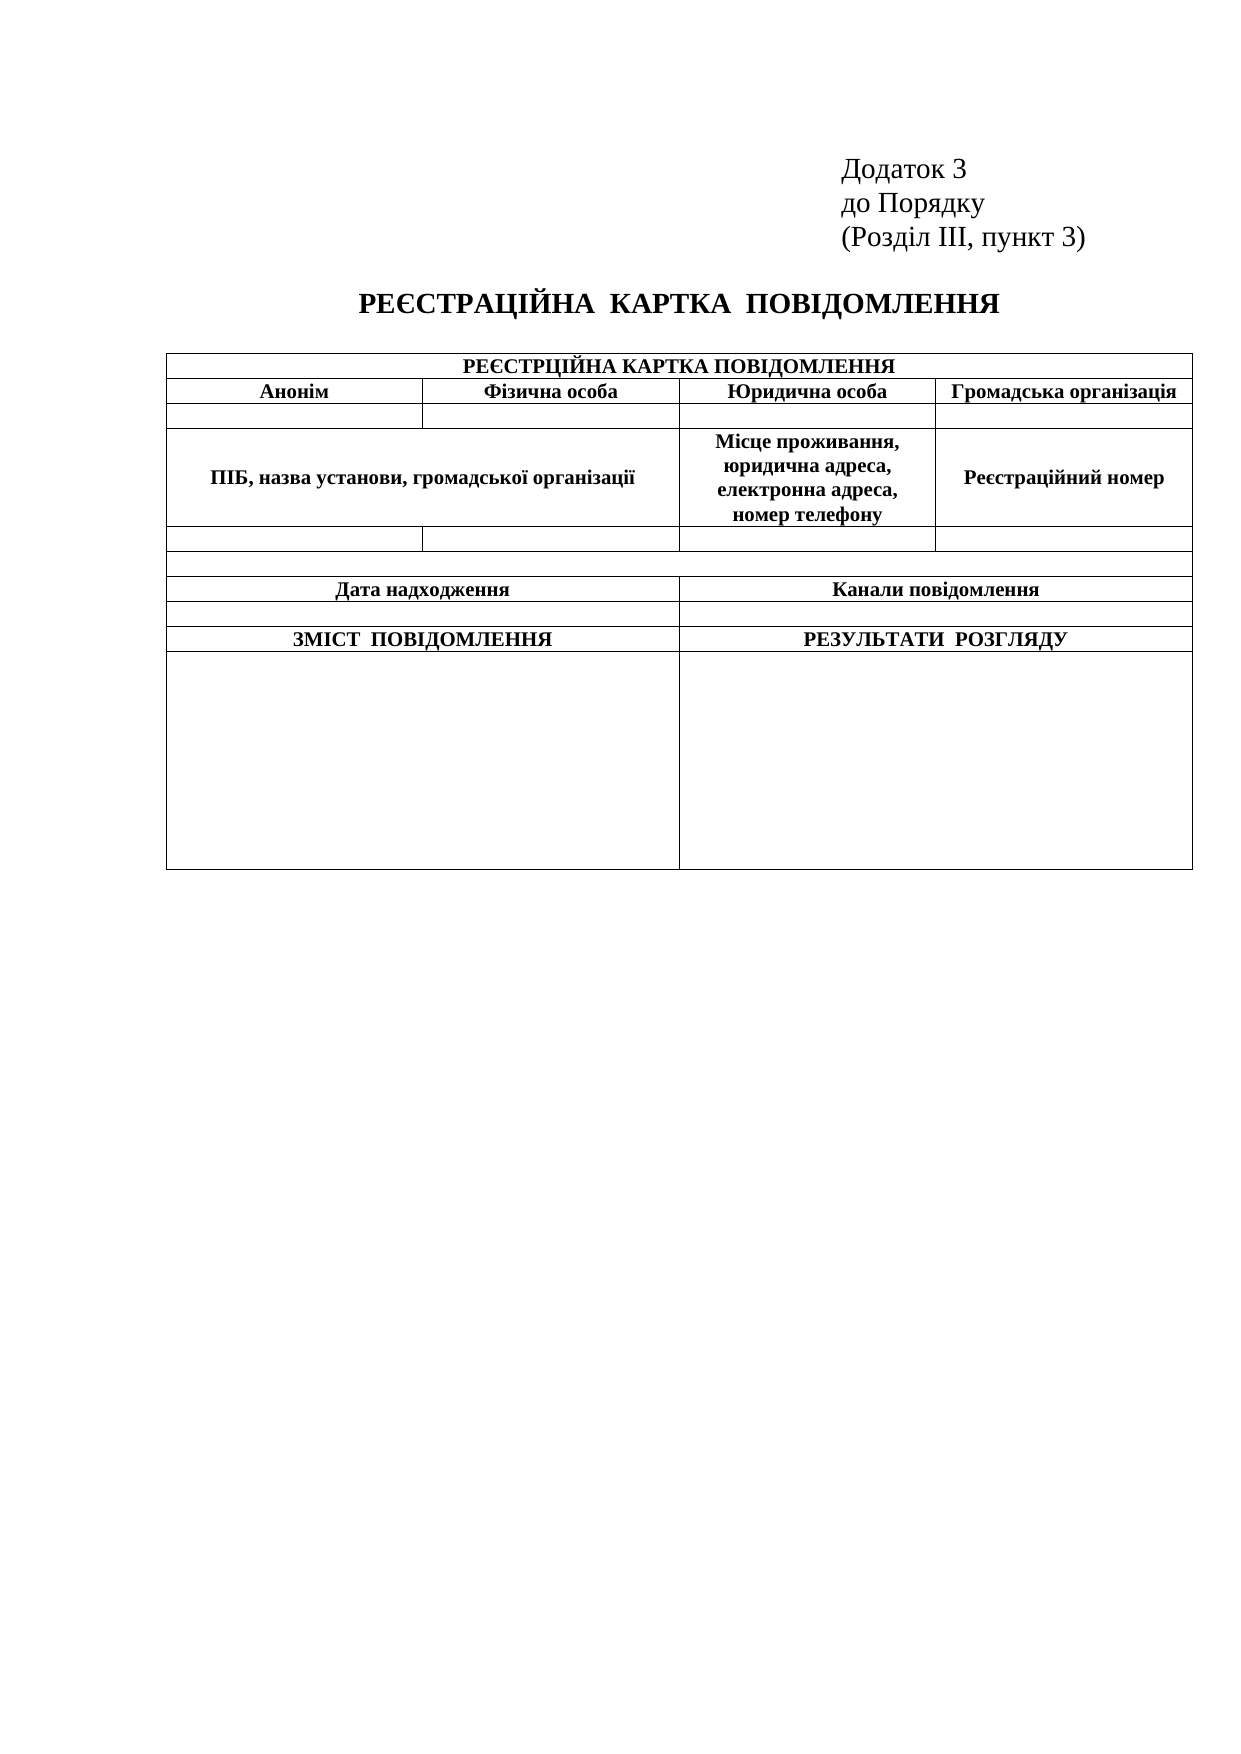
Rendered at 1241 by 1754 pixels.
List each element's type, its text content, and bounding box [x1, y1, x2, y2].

table_cell [167, 602, 679, 626]
table_cell Реєстраційний номер [936, 429, 1192, 526]
table_cell [936, 527, 1192, 551]
table_cell ЗМІСТ ПОВІДОМЛЕННЯ [167, 627, 679, 651]
table_cell [167, 552, 1192, 576]
table_cell Місце проживання, юридична адреса, електронна адреса, номер телефону [680, 429, 935, 526]
text (Розділ ІІІ, пункт 3) [767, 219, 1181, 252]
table_cell Дата надходження [167, 577, 679, 601]
table_cell Фізична особа [423, 379, 679, 403]
text до Порядку [767, 185, 1181, 219]
table_cell Анонім [167, 379, 422, 403]
table_cell РЕЗУЛЬТАТИ РОЗГЛЯДУ [680, 627, 1192, 651]
table_cell Громадська організація [936, 379, 1192, 403]
table_cell [423, 527, 679, 551]
table_cell Юридична особа [680, 379, 935, 403]
text РЕЄСТРАЦІЙНА КАРТКА ПОВІДОМЛЕННЯ [177, 286, 1181, 319]
table_cell [423, 404, 679, 428]
table_cell [167, 404, 422, 428]
table_cell [680, 527, 935, 551]
table_cell [680, 602, 1192, 626]
table_cell [167, 527, 422, 551]
table_cell [167, 652, 679, 869]
table_cell [680, 404, 935, 428]
table_cell ПІБ, назва установи, громадської організації [167, 429, 679, 526]
table_header РЕЄСТРЦІЙНА КАРТКА ПОВІДОМЛЕННЯ [167, 354, 1192, 378]
table_cell [680, 652, 1192, 869]
text Додаток 3 [767, 152, 1181, 185]
table_cell Канали повідомлення [680, 577, 1192, 601]
table_cell [936, 404, 1192, 428]
